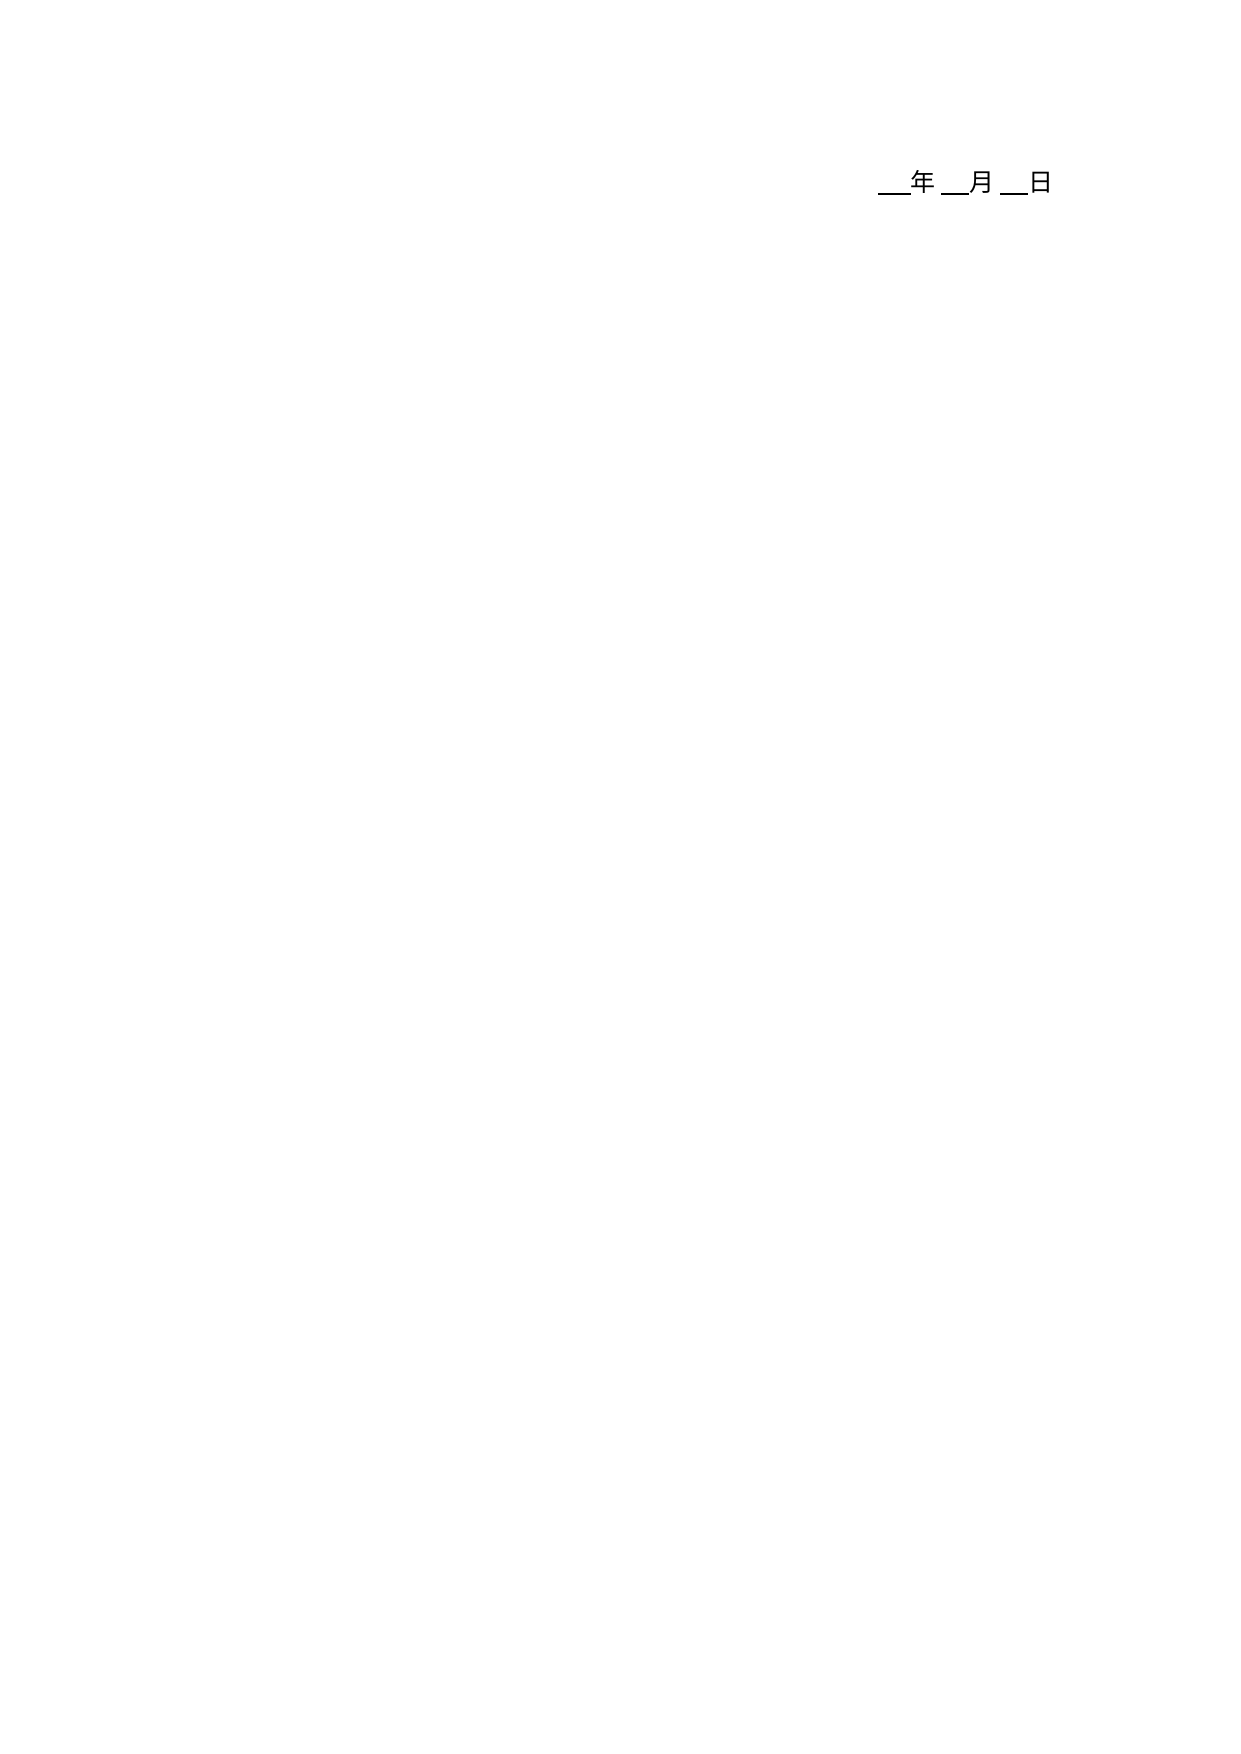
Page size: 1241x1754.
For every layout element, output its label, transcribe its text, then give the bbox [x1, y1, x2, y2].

text 年 月 日 [187, 162, 911, 198]
